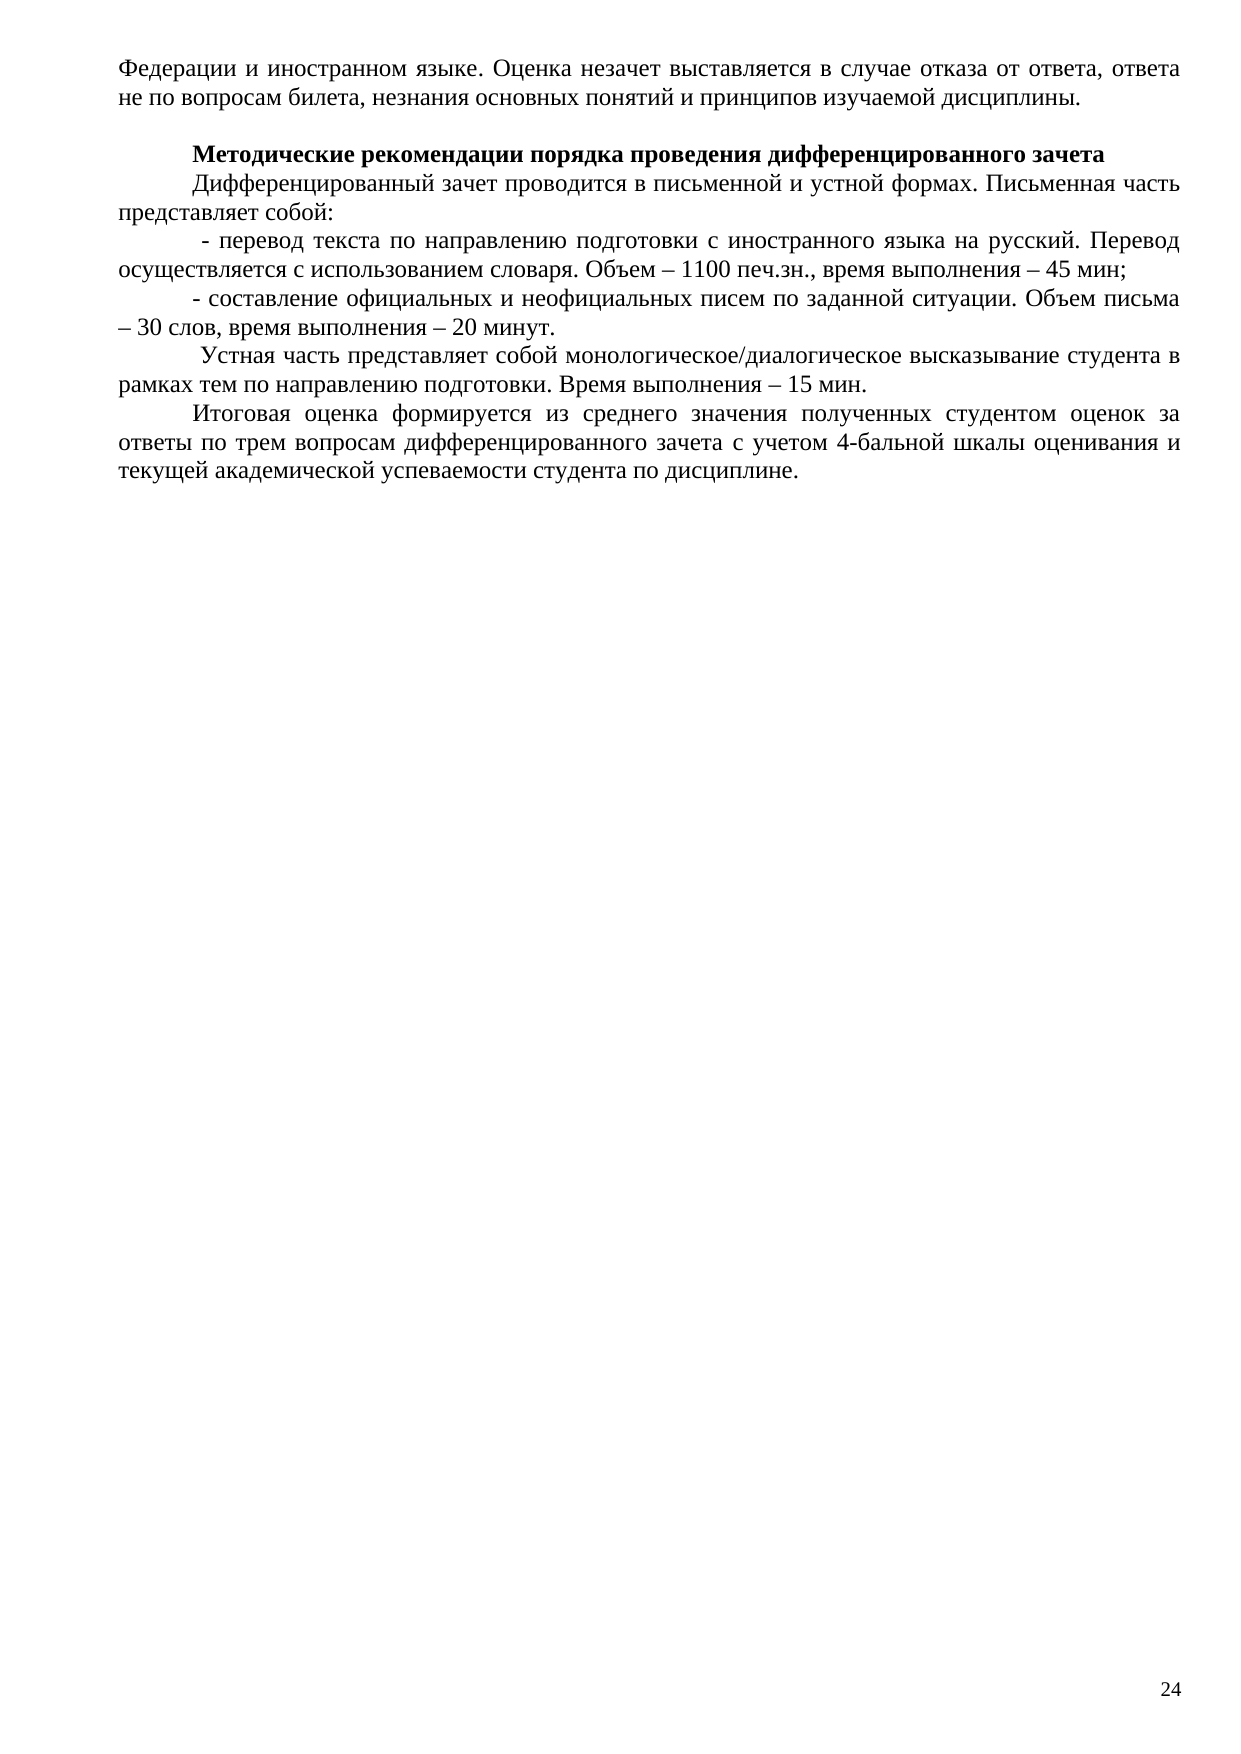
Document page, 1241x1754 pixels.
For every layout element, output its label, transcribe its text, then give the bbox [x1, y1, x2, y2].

text - перевод текста по направлению подготовки с иностранного языка на русский. Перевод осуществляется с использованием словаря. Объем – 1100 печ.зн., время выполнения – 45 мин; [118, 226, 1181, 283]
text - составление официальных и неофициальных писем по заданной ситуации. Объем письма – 30 слов, время выполнения – 20 минут. [118, 283, 1181, 341]
text Методические рекомендации порядка проведения дифференцированного зачета [118, 139, 1181, 168]
text Итоговая оценка формируется из среднего значения полученных студентом оценок за ответы по трем вопросам дифференцированного зачета с учетом 4-бальной шкалы оценивания и текущей академической успеваемости студента по дисциплине. [118, 398, 1181, 484]
text Устная часть представляет собой монологическое/диалогическое высказывание студента в рамках тем по направлению подготовки. Время выполнения – 15 мин. [118, 341, 1181, 398]
text Дифференцированный зачет проводится в письменной и устной формах. Письменная часть представляет собой: [118, 168, 1181, 226]
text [118, 53, 1181, 111]
